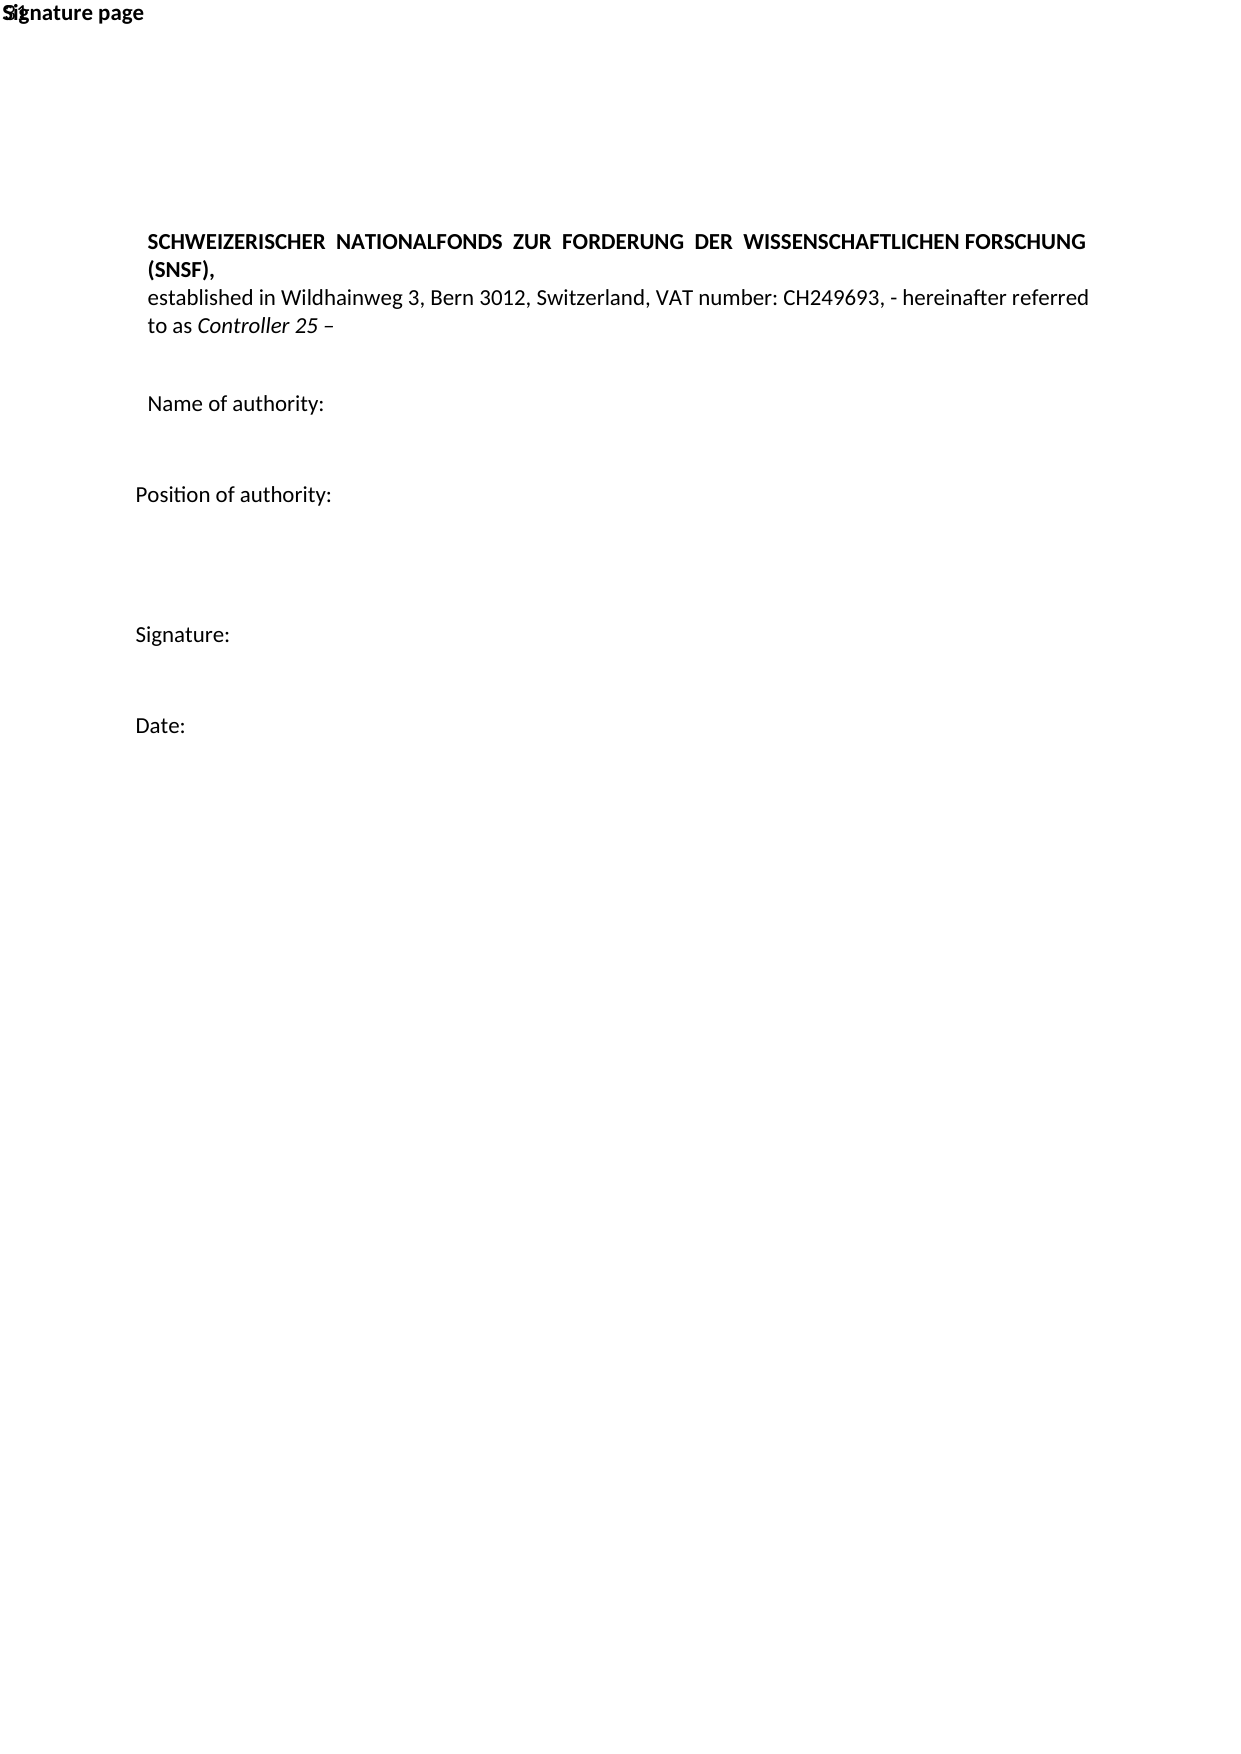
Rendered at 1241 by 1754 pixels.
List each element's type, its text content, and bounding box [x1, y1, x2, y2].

text Name of authority: [147, 389, 1105, 417]
text Date: [135, 711, 1105, 739]
text Position of authority: [135, 480, 1105, 508]
text Signature: [135, 620, 1105, 648]
text SCHWEIZERISCHER NATIONALFONDS ZUR FORDERUNG DER WISSENSCHAFTLICHEN FORSCHUNG (SNSF), established in Wildhainweg 3, Bern 3012, Switzerland, VAT number: CH249693, - hereinafter referred to as Controller 25 – [147, 227, 1105, 339]
